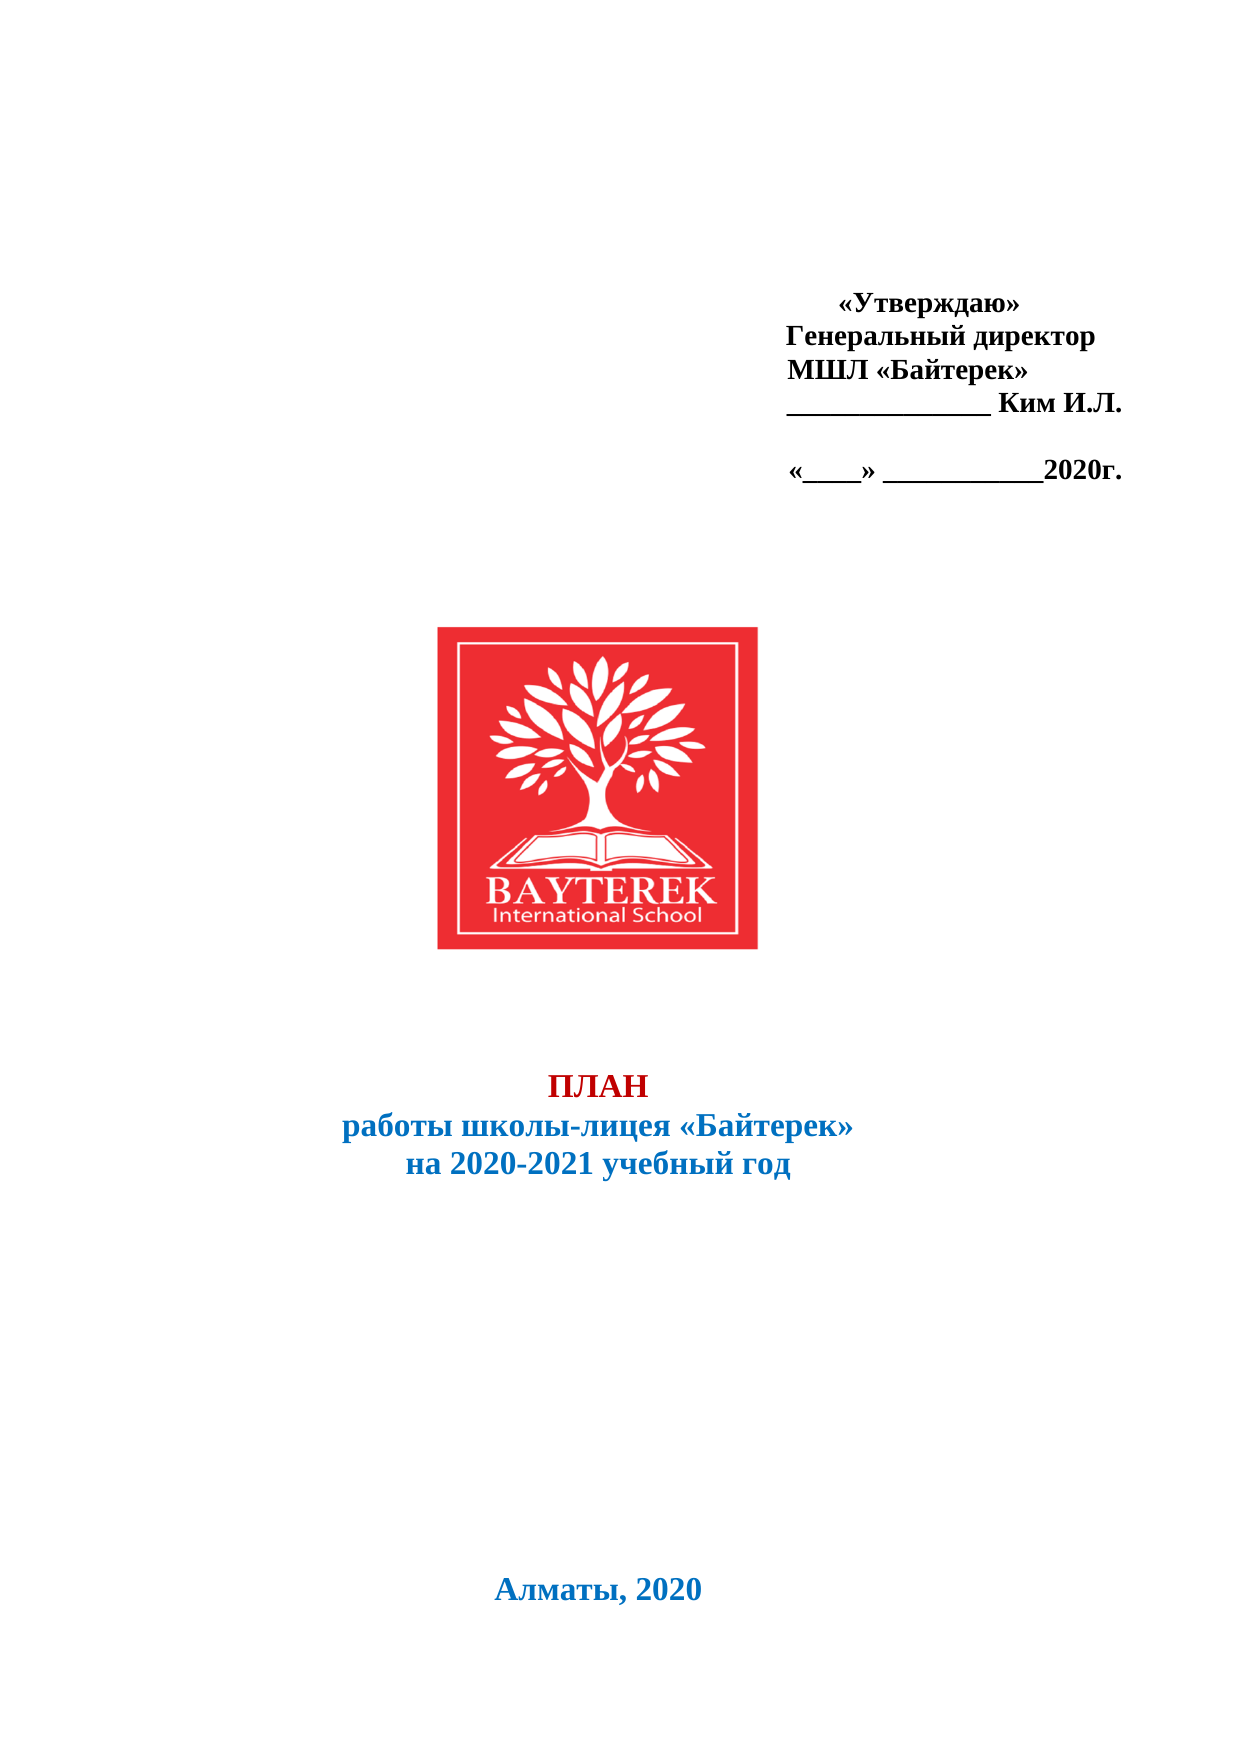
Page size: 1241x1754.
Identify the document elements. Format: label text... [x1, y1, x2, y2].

text МШЛ «Байтерек» [74, 352, 1122, 385]
text ПЛАН [74, 1066, 1122, 1105]
text Генеральный директор [74, 318, 1122, 352]
text на 2020-2021 учебный год [74, 1143, 1122, 1181]
text Алматы, 2020 [74, 1569, 1122, 1608]
picture [435, 625, 761, 952]
text работы школы-лицея «Байтерек» [74, 1105, 1122, 1143]
text «____» ___________2020г. [74, 452, 1122, 486]
text «Утверждаю» [74, 285, 1122, 318]
text ______________ Ким И.Л. [74, 385, 1122, 419]
